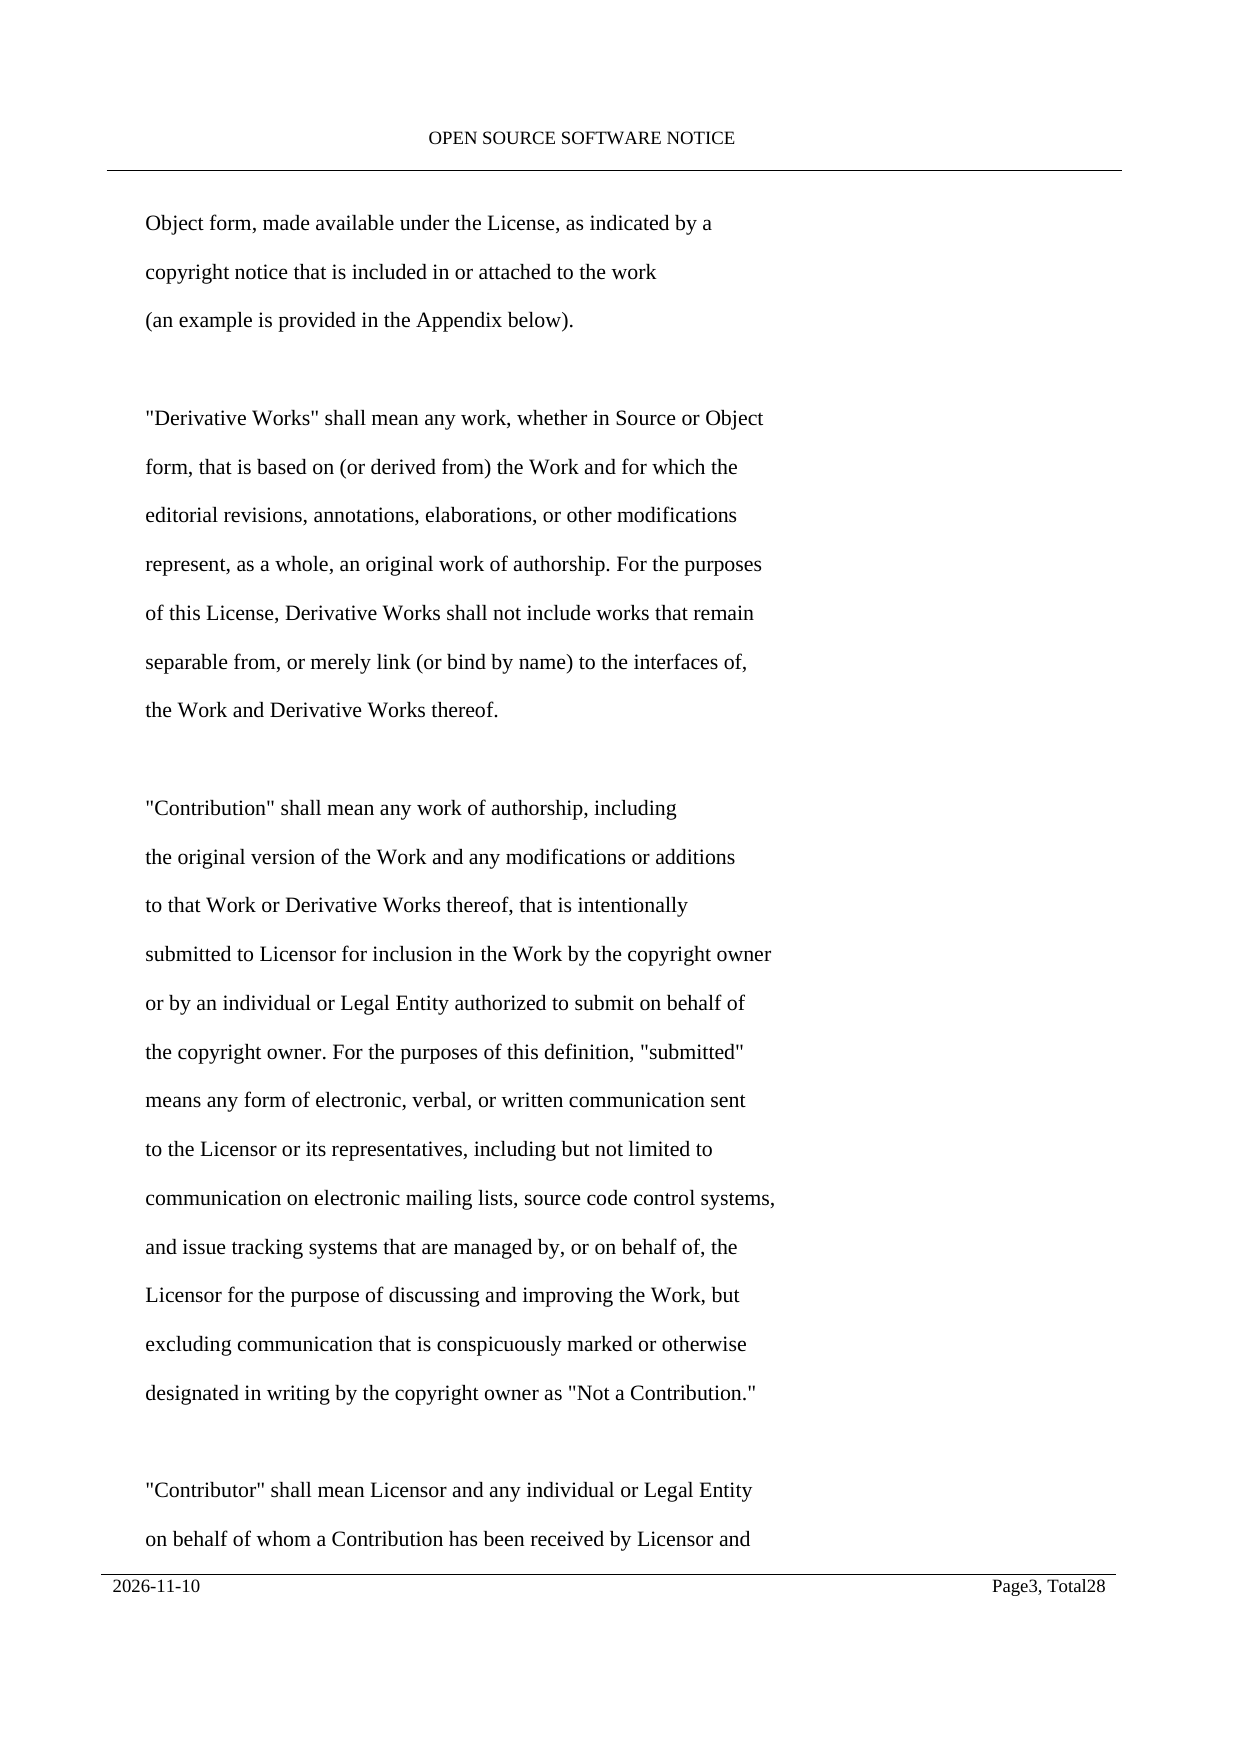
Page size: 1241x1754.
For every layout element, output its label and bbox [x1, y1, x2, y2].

text [112, 206, 1128, 1555]
